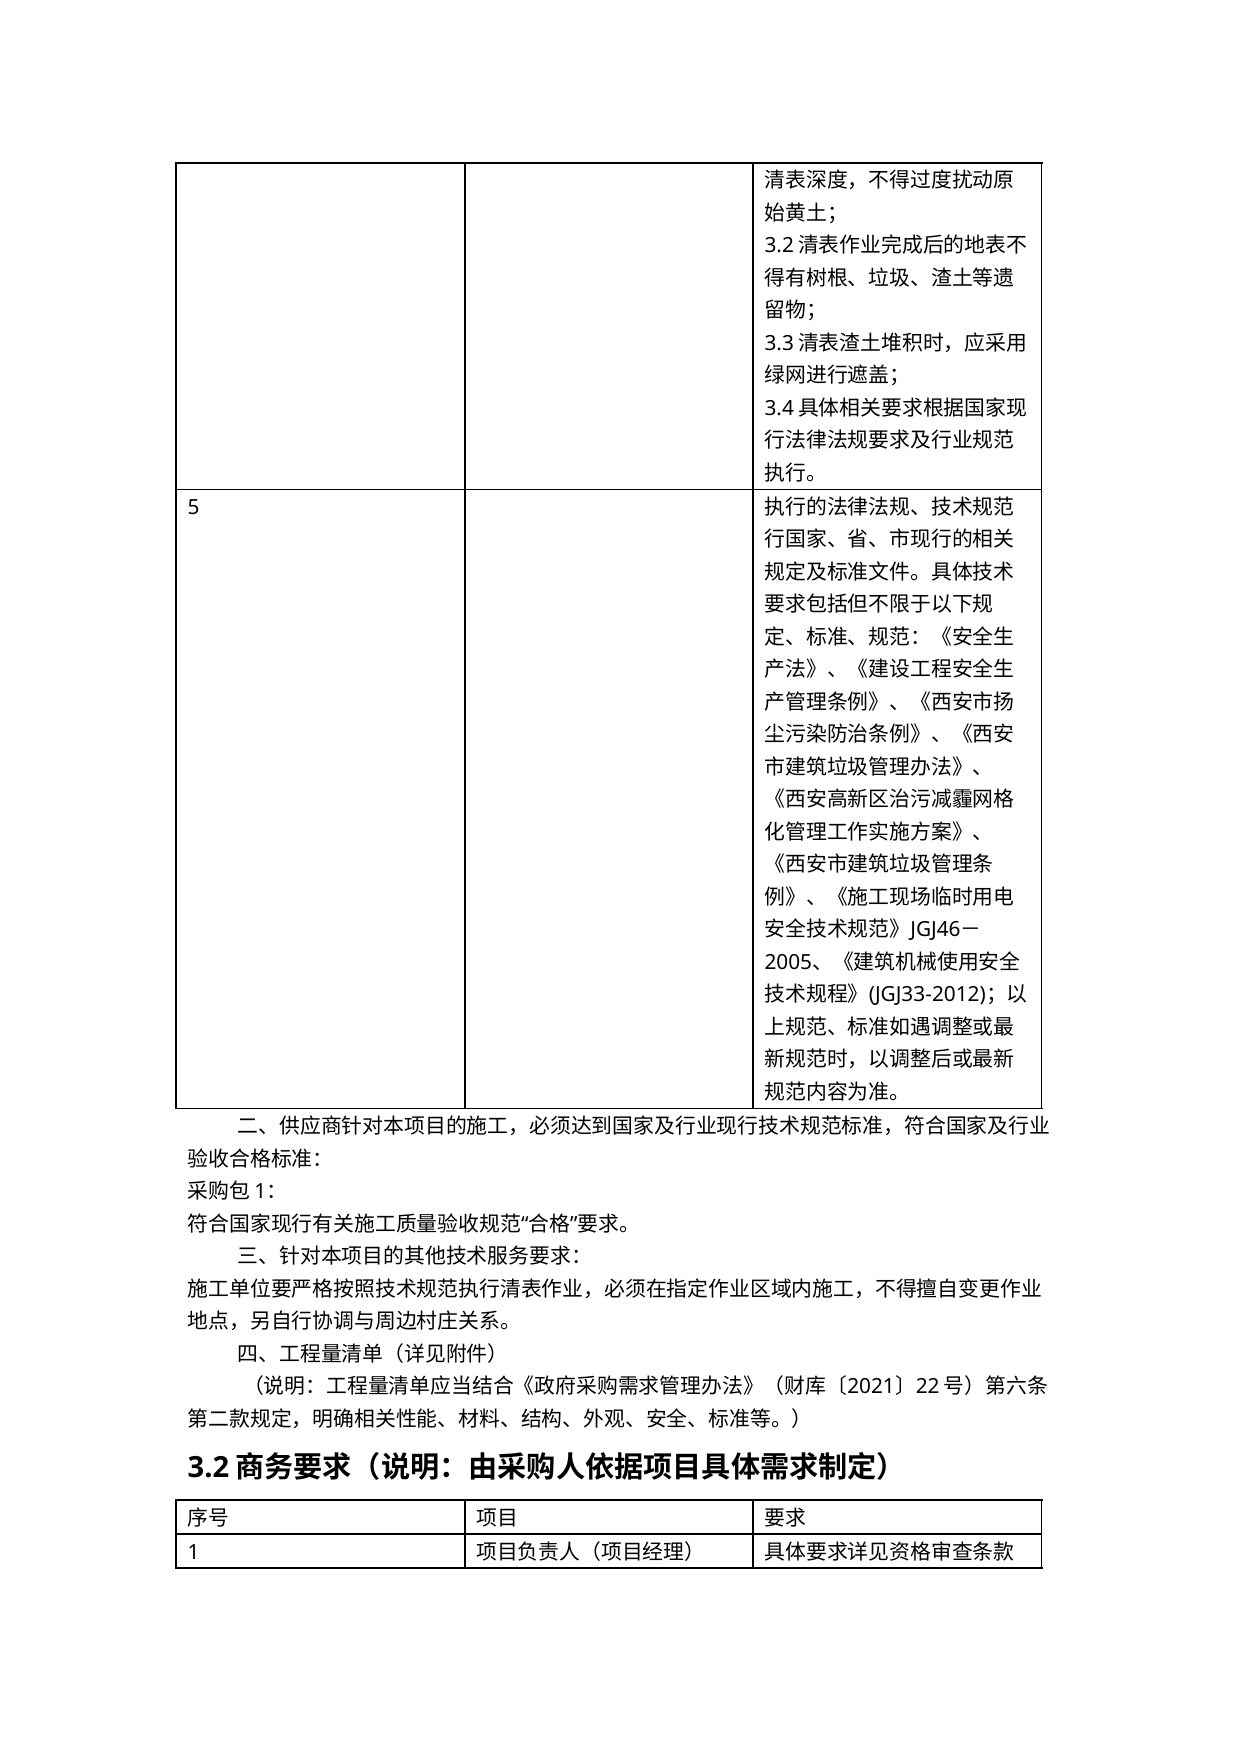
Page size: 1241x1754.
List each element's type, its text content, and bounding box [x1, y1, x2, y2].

table_cell 4 [177, 164, 464, 488]
table_cell [466, 490, 752, 1108]
text 采购包1： [187, 1174, 1053, 1207]
table_cell [466, 164, 752, 488]
table_cell 执行的法律法规、技术规范 行国家、省、市现行的相关规定及标准文件。具体技术要求包括但不限于以下规定、标准、规范：《安全生产法》、《建设工程安全生产管理条例》、《西安市扬尘污染防治条例》、《西安市建筑垃圾管理办法》、《西安高新区治污减霾网格化管理工作实施方案》、《西安市建筑垃圾管理条例》、《施工现场临时用电安全技术规范》JGJ46－2005、《建筑机械使用安全技术规程》(JGJ33-2012)；以上规范、标准如遇调整或最新规范时，以调整后或最新规范内容为准。 [754, 490, 1041, 1108]
text 3.2商务要求（说明：由采购人依据项目具体需求制定） [187, 1434, 1053, 1499]
text 二、供应商针对本项目的施工，必须达到国家及行业现行技术规范标准，符合国家及行业验收合格标准： [187, 1109, 1053, 1174]
table_cell 5 [177, 490, 464, 1108]
table_header 项目 [466, 1501, 752, 1533]
table_cell 项目负责人（项目经理） [466, 1535, 752, 1567]
table_header 序号 [177, 1501, 464, 1533]
table_cell 具体要求详见资格审查条款 [754, 1535, 1041, 1567]
text 符合国家现行有关施工质量验收规范“合格”要求。 [187, 1207, 1053, 1239]
table_cell 1 [177, 1535, 464, 1567]
text 施工单位要严格按照技术规范执行清表作业，必须在指定作业区域内施工，不得擅自变更作业地点，另自行协调与周边村庄关系。 [187, 1272, 1053, 1337]
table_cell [754, 164, 1041, 488]
text （说明：工程量清单应当结合《政府采购需求管理办法》（财库〔2021〕22号）第六条第二款规定，明确相关性能、材料、结构、外观、安全、标准等。） [187, 1369, 1053, 1434]
text 四、工程量清单（详见附件） [187, 1337, 1053, 1369]
table_header 要求 [754, 1501, 1041, 1533]
text 三、针对本项目的其他技术服务要求： [187, 1239, 1053, 1272]
